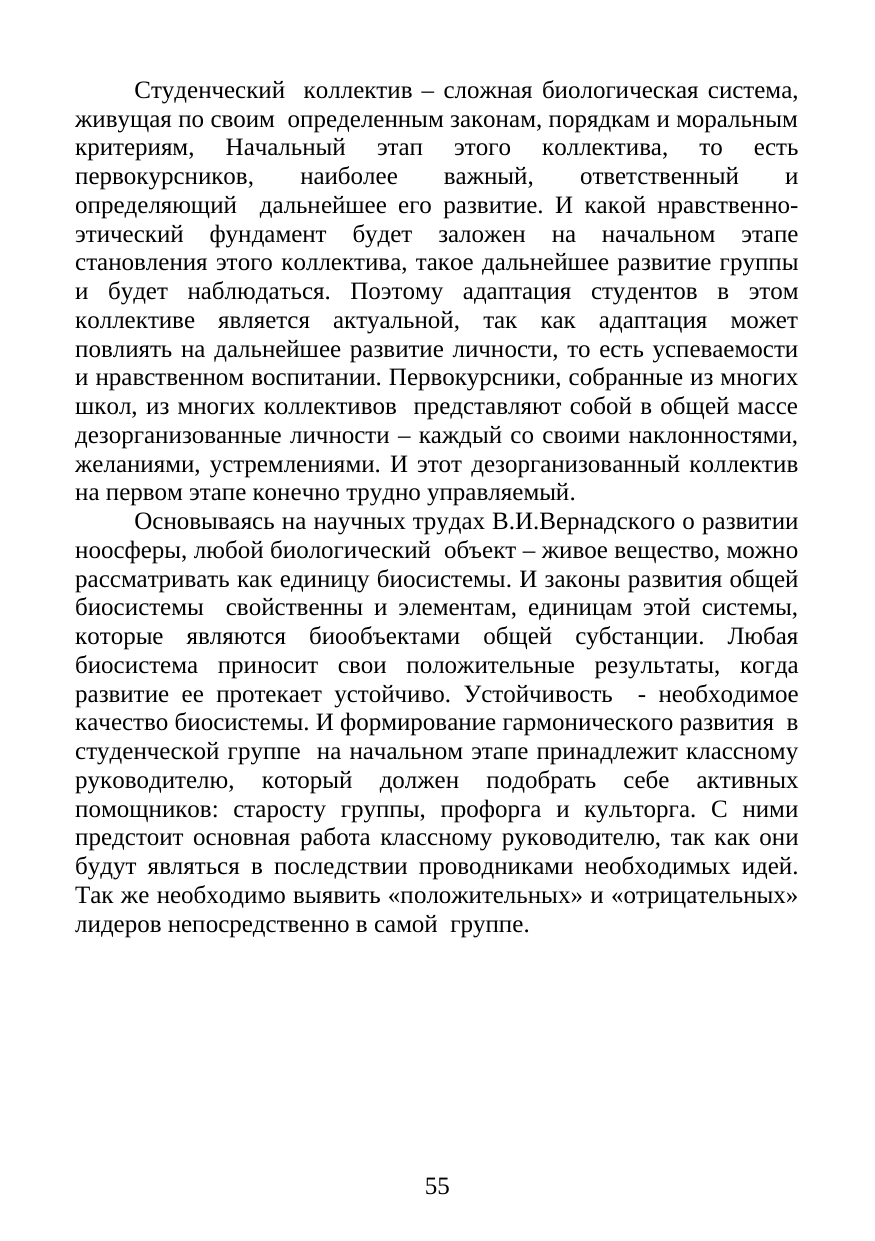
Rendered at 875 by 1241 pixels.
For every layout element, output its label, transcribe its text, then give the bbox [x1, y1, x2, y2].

subtitle Основываясь на научных трудах В.И.Вернадского о развитии ноосферы, любой биологический объект – живое вещество, можно рассматривать как единицу биосистемы. И законы развития общей биосистемы свойственны и элементам, единицам этой системы, которые являются биообъектами общей субстанции. Любая биосистема приносит свои положительные результаты, когда развитие ее протекает устойчиво. Устойчивость - необходимое качество биосистемы. И формирование гармонического развития в студенческой группе на начальном этапе принадлежит классному руководителю, который должен подобрать себе активных помощников: старосту группы, профорга и культорга. С ними предстоит основная работа классному руководителю, так как они будут являться в последствии проводниками необходимых идей. Так же необходимо выявить «положительных» и «отрицательных» лидеров непосредственно в самой группе. [75, 506, 799, 937]
subtitle Студенческий коллектив – сложная биологическая система, живущая по своим определенным законам, порядкам и моральным критериям, Начальный этап этого коллектива, то есть первокурсников, наиболее важный, ответственный и определяющий дальнейшее его развитие. И какой нравственно-этический фундамент будет заложен на начальном этапе становления этого коллектива, такое дальнейшее развитие группы и будет наблюдаться. Поэтому адаптация студентов в этом коллективе является актуальной, так как адаптация может повлиять на дальнейшее развитие личности, то есть успеваемости и нравственном воспитании. Первокурсники, собранные из многих школ, из многих коллективов представляют собой в общей массе дезорганизованные личности – каждый со своими наклонностями, желаниями, устремлениями. И этот дезорганизованный коллектив на первом этапе конечно трудно управляемый. [75, 75, 799, 506]
